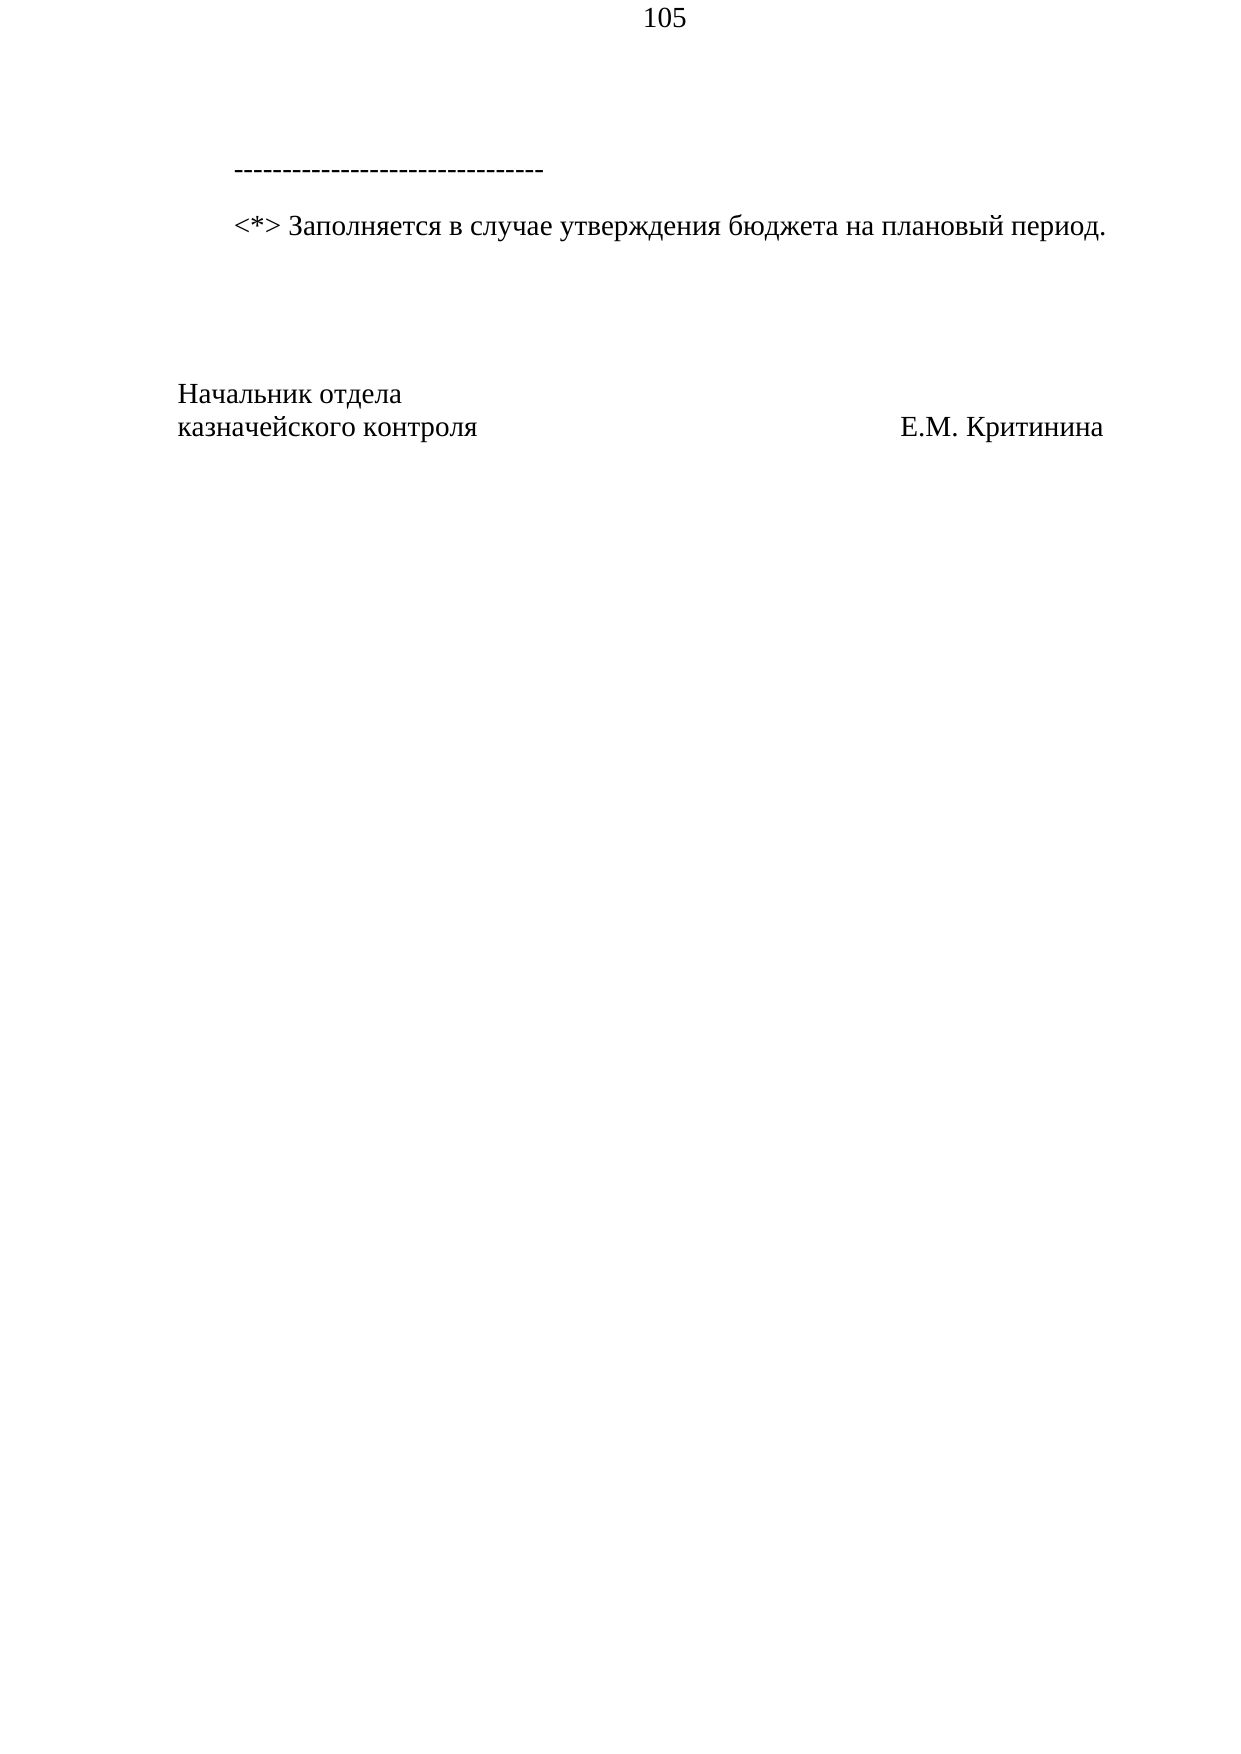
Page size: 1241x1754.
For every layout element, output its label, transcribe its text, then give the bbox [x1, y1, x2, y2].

text -------------------------------- [177, 152, 1152, 185]
text Начальник отдела [177, 376, 1152, 409]
text казначейского контроля Е.М. Критинина [177, 409, 1152, 443]
text <*> Заполняется в случае утверждения бюджета на плановый период. [177, 208, 1152, 242]
